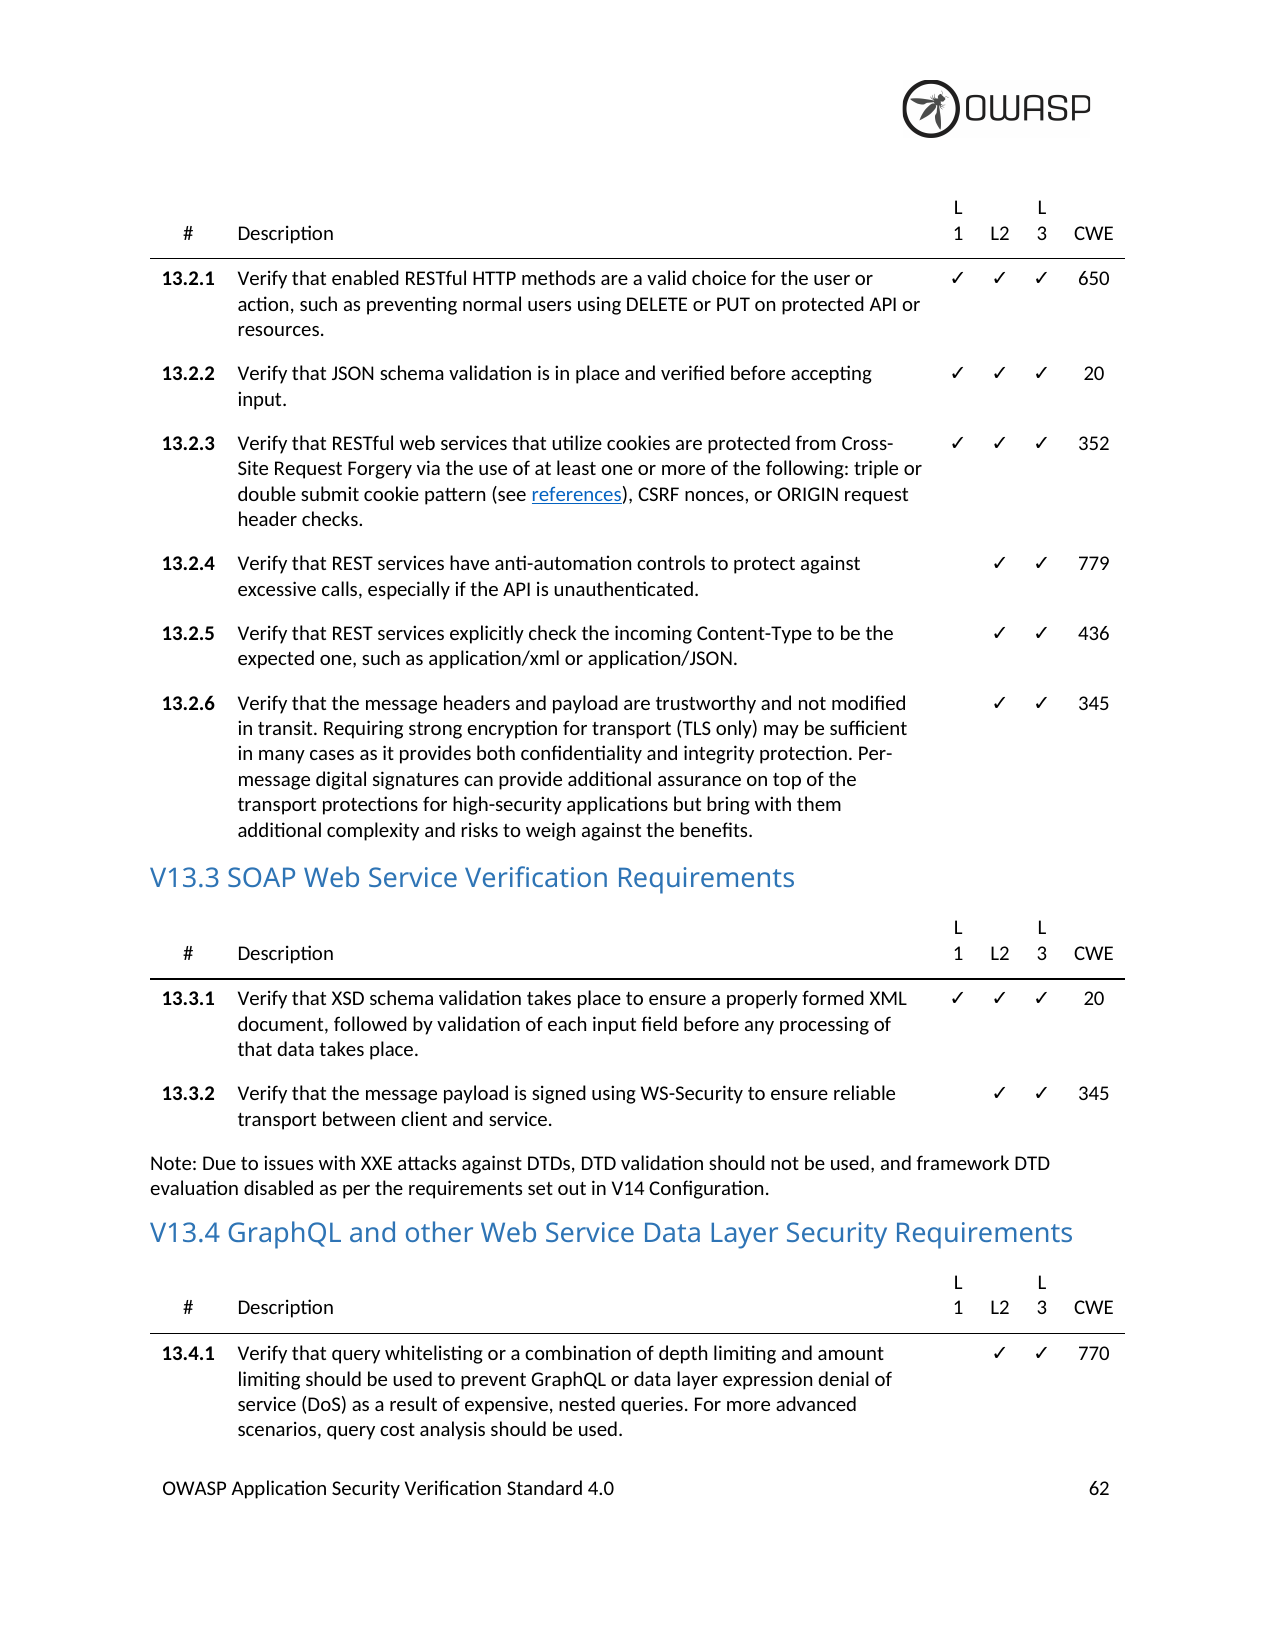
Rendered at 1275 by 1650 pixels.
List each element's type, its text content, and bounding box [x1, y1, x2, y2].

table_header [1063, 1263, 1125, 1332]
subtitle V13.3 SOAP Web Service Verification Requirements [150, 859, 1125, 896]
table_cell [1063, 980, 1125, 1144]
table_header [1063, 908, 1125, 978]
subtitle V13.4 GraphQL and other Web Service Data Layer Security Requirements [150, 1213, 1125, 1250]
picture [902, 80, 1091, 138]
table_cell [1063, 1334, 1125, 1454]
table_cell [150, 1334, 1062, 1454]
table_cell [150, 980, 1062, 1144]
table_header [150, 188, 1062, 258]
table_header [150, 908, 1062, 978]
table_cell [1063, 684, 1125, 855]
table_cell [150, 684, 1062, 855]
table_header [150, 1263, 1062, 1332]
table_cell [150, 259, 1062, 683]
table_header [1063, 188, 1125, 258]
text Note: Due to issues with XXE attacks against DTDs, DTD validation should not be used, and framework DTD evaluation disabled as per the requirements set out in V14 Configuration. [150, 1150, 1125, 1201]
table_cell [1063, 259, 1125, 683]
